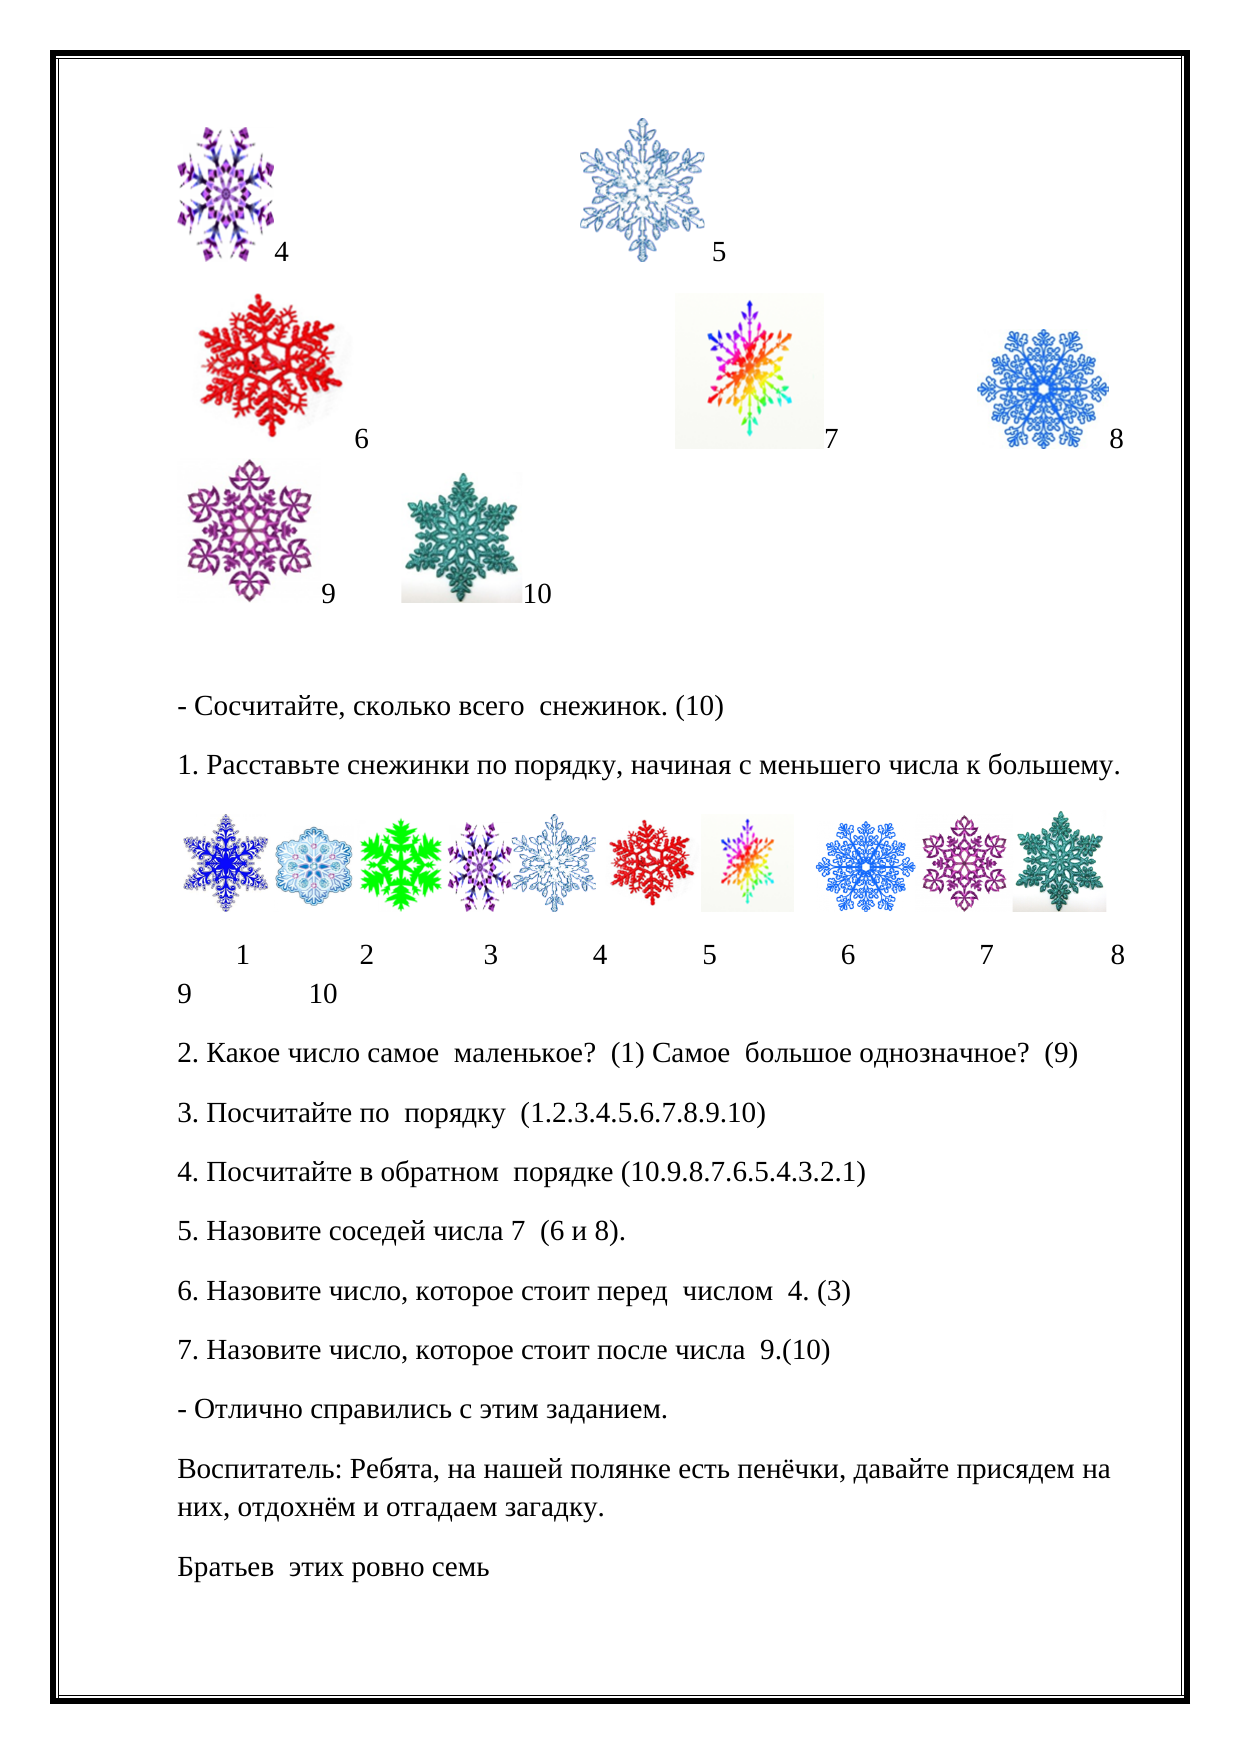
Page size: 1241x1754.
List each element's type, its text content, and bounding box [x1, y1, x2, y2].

picture [815, 810, 1107, 912]
text - Сосчитайте, сколько всего снежинок. (10) [177, 688, 1152, 722]
picture [177, 127, 274, 262]
text 1 2 3 4 5 6 7 8 9 10 [177, 937, 1152, 1009]
text 2. Какое число самое маленькое? (1) Самое большое однозначное? (9) [177, 1035, 1152, 1069]
picture [177, 806, 794, 912]
text - Отлично справились с этим заданием. [177, 1392, 1152, 1425]
text 7. Назовите число, которое стоит после числа 9.(10) [177, 1332, 1152, 1366]
text 5. Назовите соседей числа 7 (6 и 8). [177, 1213, 1152, 1247]
text 1. Расставьте снежинки по порядку, начиная с меньшего числа к большему. [177, 747, 1152, 781]
picture [177, 271, 354, 449]
picture [401, 472, 523, 603]
picture [580, 118, 705, 262]
picture [675, 293, 824, 449]
picture [977, 329, 1109, 449]
text Воспитатель: Ребята, на нашей полянке есть пенёчки, давайте присядем на них, отдохнём и отгадаем загадку. [177, 1451, 1152, 1523]
text 4. Посчитайте в обратном порядке (10.9.8.7.6.5.4.3.2.1) [177, 1154, 1152, 1188]
text Братьев этих ровно семь [177, 1549, 1152, 1582]
text 6. Назовите число, которое стоит перед числом 4. (3) [177, 1273, 1152, 1306]
text 3. Посчитайте по порядку (1.2.3.4.5.6.7.8.9.10) [177, 1095, 1152, 1128]
picture [177, 458, 322, 603]
